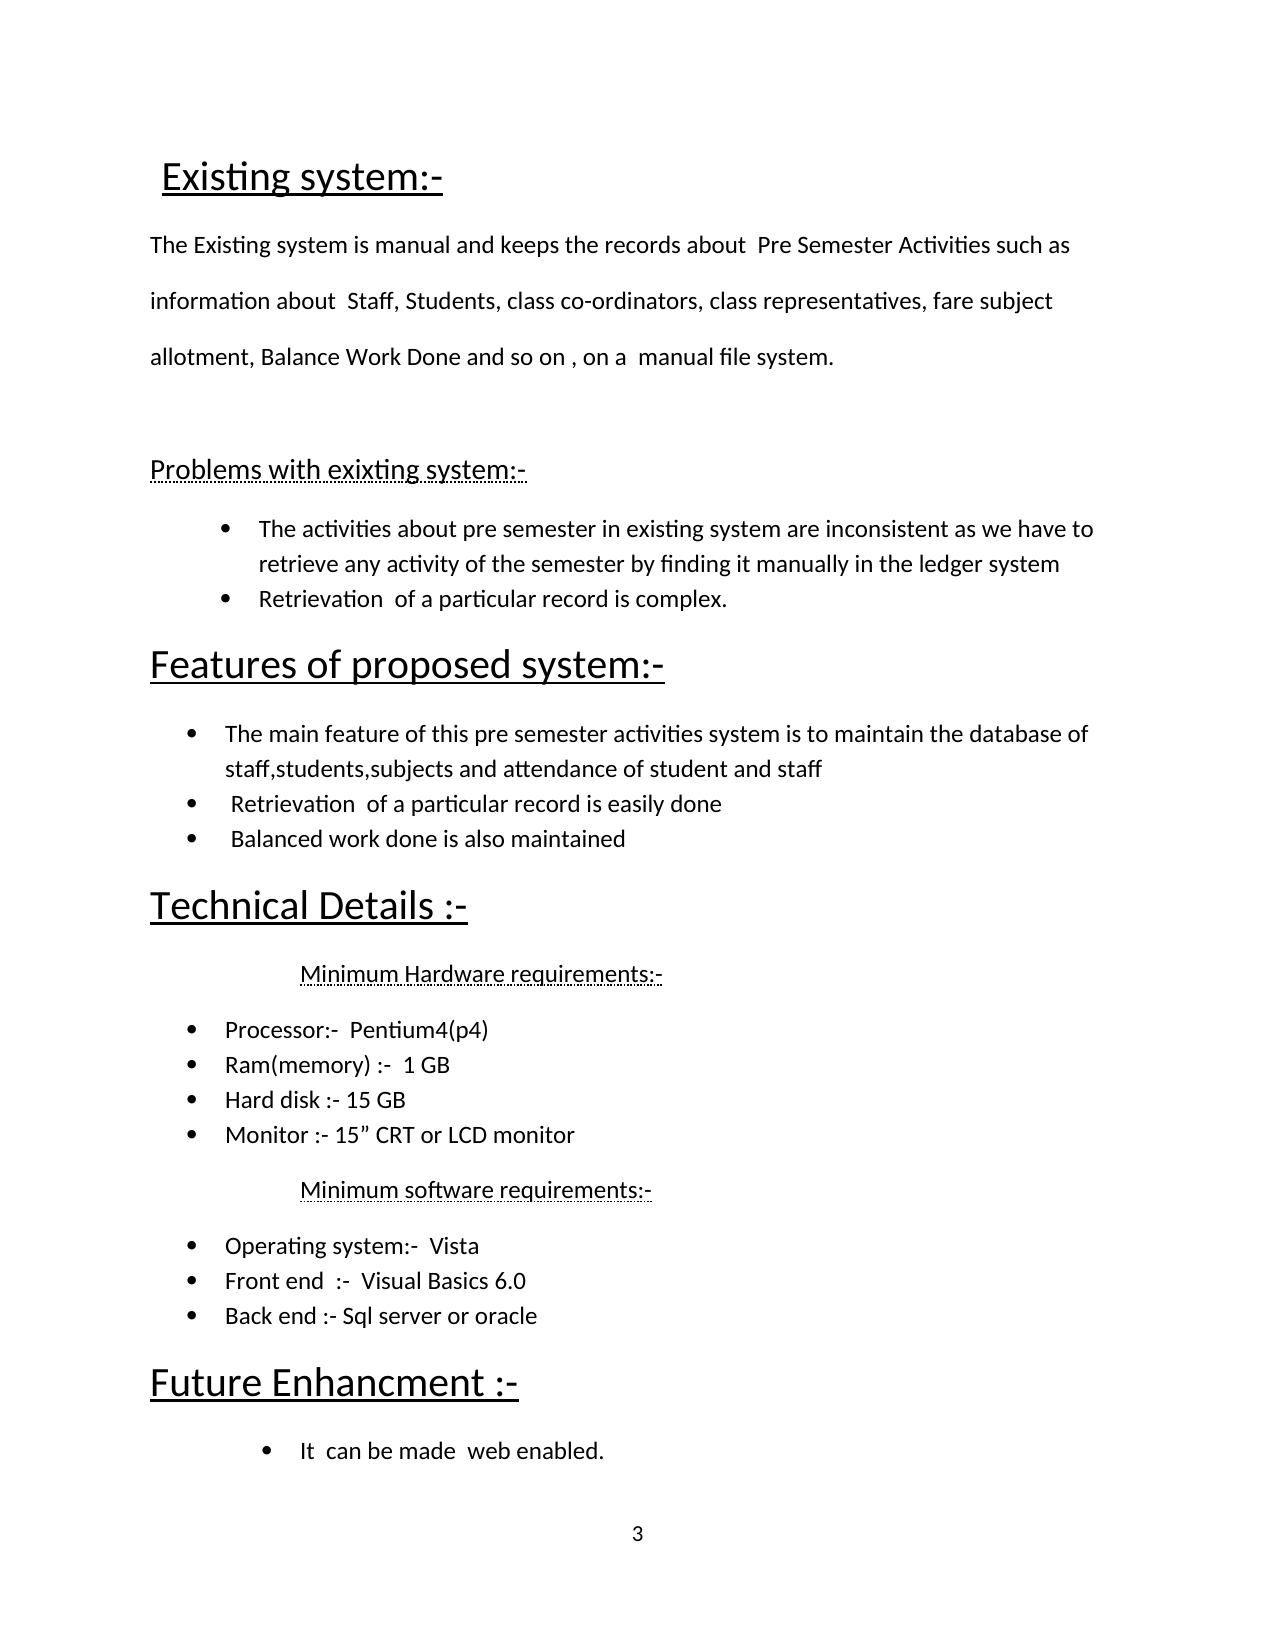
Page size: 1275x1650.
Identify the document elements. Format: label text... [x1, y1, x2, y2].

list Retrievation of a particular record is easily done [187, 788, 1125, 818]
text information about Staff, Students, class co-ordinators, class representatives, fare subject [150, 285, 1125, 316]
text Minimum Hardware requirements:- [150, 958, 1125, 988]
text Features of proposed system:- [150, 638, 1125, 689]
text allotment, Balance Work Done and so on , on a manual file system. [150, 341, 1125, 371]
list Ram(memory) :- 1 GB [187, 1049, 1125, 1079]
list Retrievation of a particular record is complex. [221, 583, 1125, 613]
text Technical Details :- [150, 879, 1125, 929]
text Existing system:- [150, 150, 1125, 201]
text Problems with exixting system:- [150, 451, 1125, 487]
list It can be made web enabled. [262, 1436, 1125, 1466]
list Balanced work done is also maintained [187, 823, 1125, 853]
list Processor:- Pentium4(p4) [187, 1014, 1125, 1044]
text Minimum software requirements:- [300, 1174, 1125, 1205]
text The Existing system is manual and keeps the records about Pre Semester Activities such as [150, 229, 1125, 260]
list The main feature of this pre semester activities system is to maintain the database of staff,students,subjects and attendance of student and staff [187, 718, 1125, 783]
list Operating system:- Vista [187, 1230, 1125, 1261]
list Back end :- Sql server or oracle [187, 1300, 1125, 1331]
list The activities about pre semester in existing system are inconsistent as we have to retrieve any activity of the semester by finding it manually in the ledger system [221, 513, 1125, 578]
list Hard disk :- 15 GB [187, 1084, 1125, 1114]
text Future Enhancment :- [150, 1356, 1125, 1407]
list Monitor :- 15” CRT or LCD monitor [187, 1119, 1125, 1149]
list Front end :- Visual Basics 6.0 [187, 1265, 1125, 1296]
